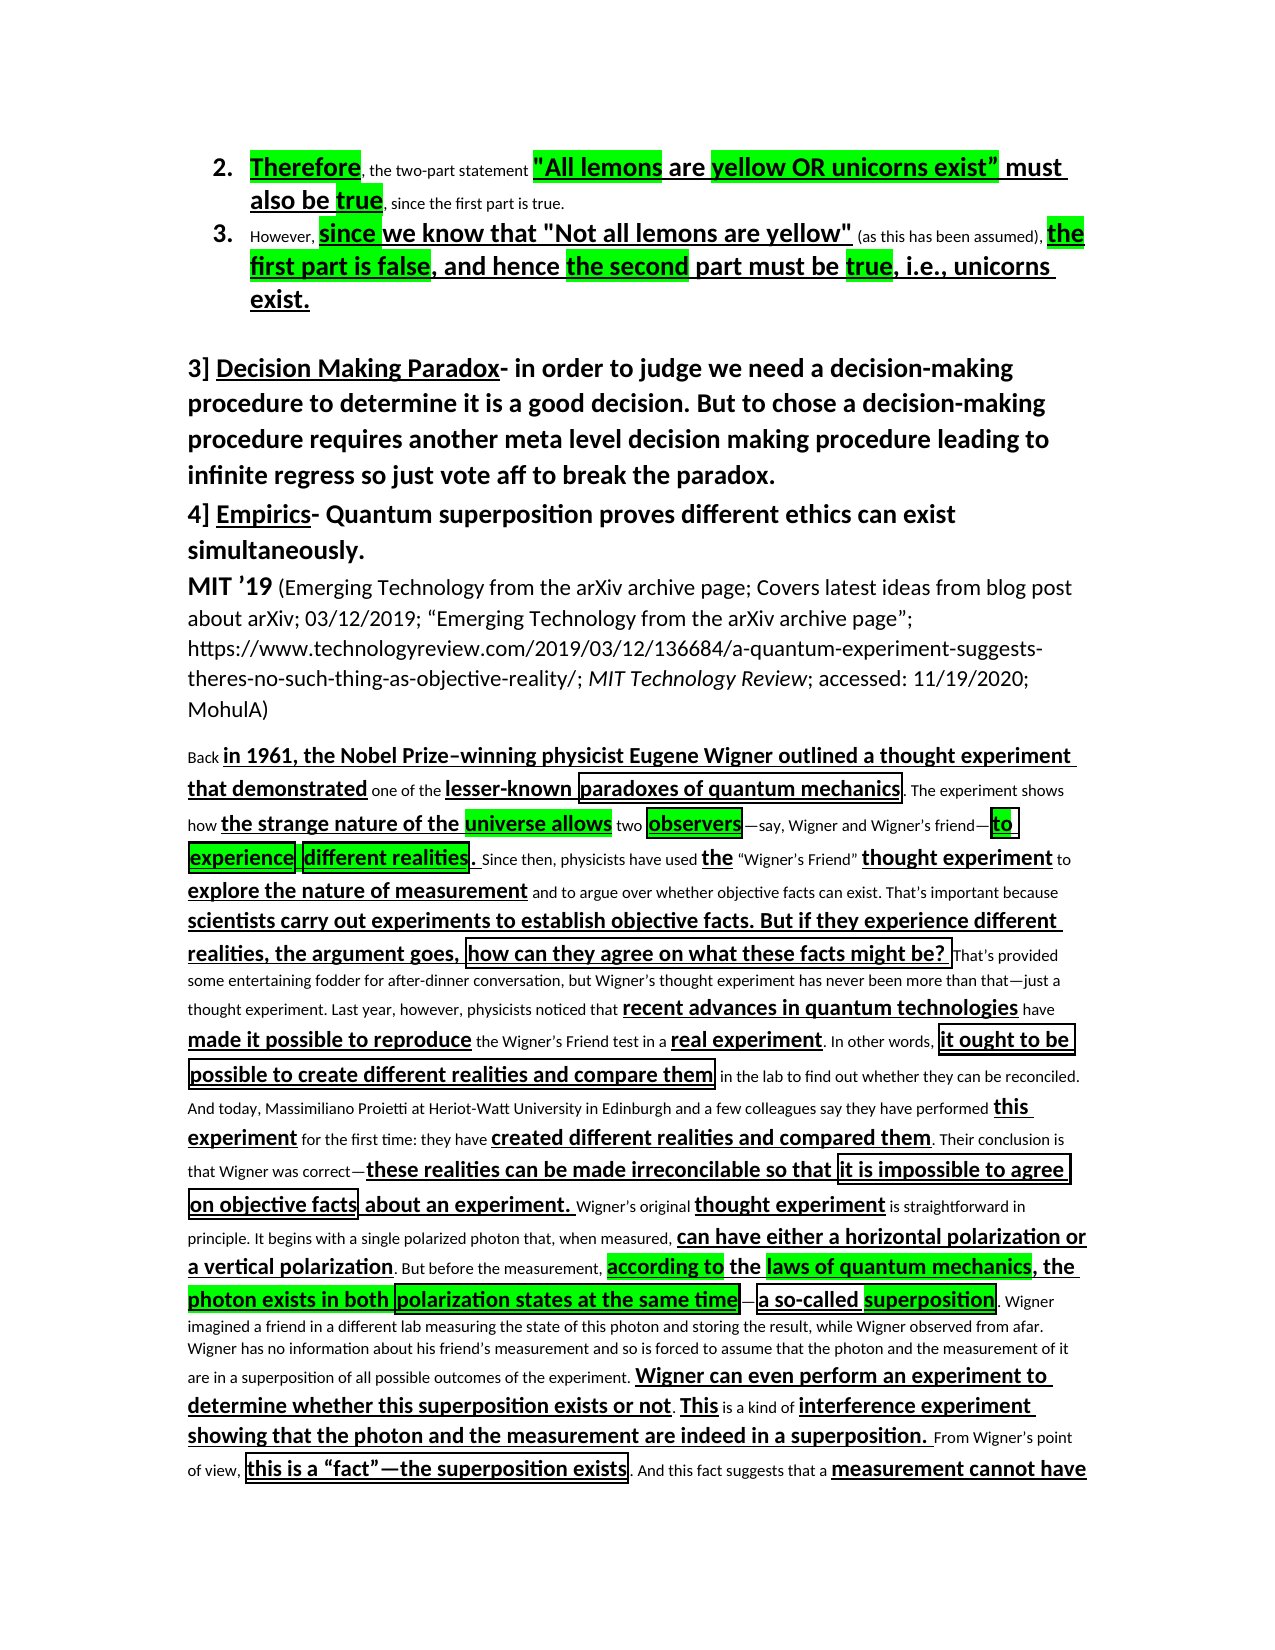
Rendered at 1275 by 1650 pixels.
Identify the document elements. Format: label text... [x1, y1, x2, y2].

subtitle 4] Empirics- Quantum superposition proves different ethics can exist simultaneously. [187, 498, 1087, 566]
list Therefore, the two-part statement "All lemons are yellow OR unicorns exist” must also be true, since the first part is true. [212, 150, 336, 216]
text MIT ’19 (Emerging Technology from the arXiv archive page; Covers latest ideas from blog post about arXiv; 03/12/2019; “Emerging Technology from the arXiv archive page”; https://www.technologyreview.com/2019/03/12/136684/a-quantum-experiment-suggests-theres-no-such-thing-as-objective-reality/; MIT Technology Review; accessed: 11/19/2020; MohulA) [187, 569, 1087, 723]
list However, since we know that "Not all lemons are yellow" (as this has been assumed), the first part is false, and hence the second part must be true, i.e., unicorns exist. [212, 216, 1087, 315]
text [187, 742, 1087, 1484]
subtitle 3] Decision Making Paradox- in order to judge we need a decision-making procedure to determine it is a good decision. But to chose a decision-making procedure requires another meta level decision making procedure leading to infinite regress so just vote aff to break the paradox. [187, 351, 1087, 491]
list Therefore, the two-part statement "All lemons are yellow OR unicorns exist” must also be true, since the first part is true. [361, 150, 1087, 216]
